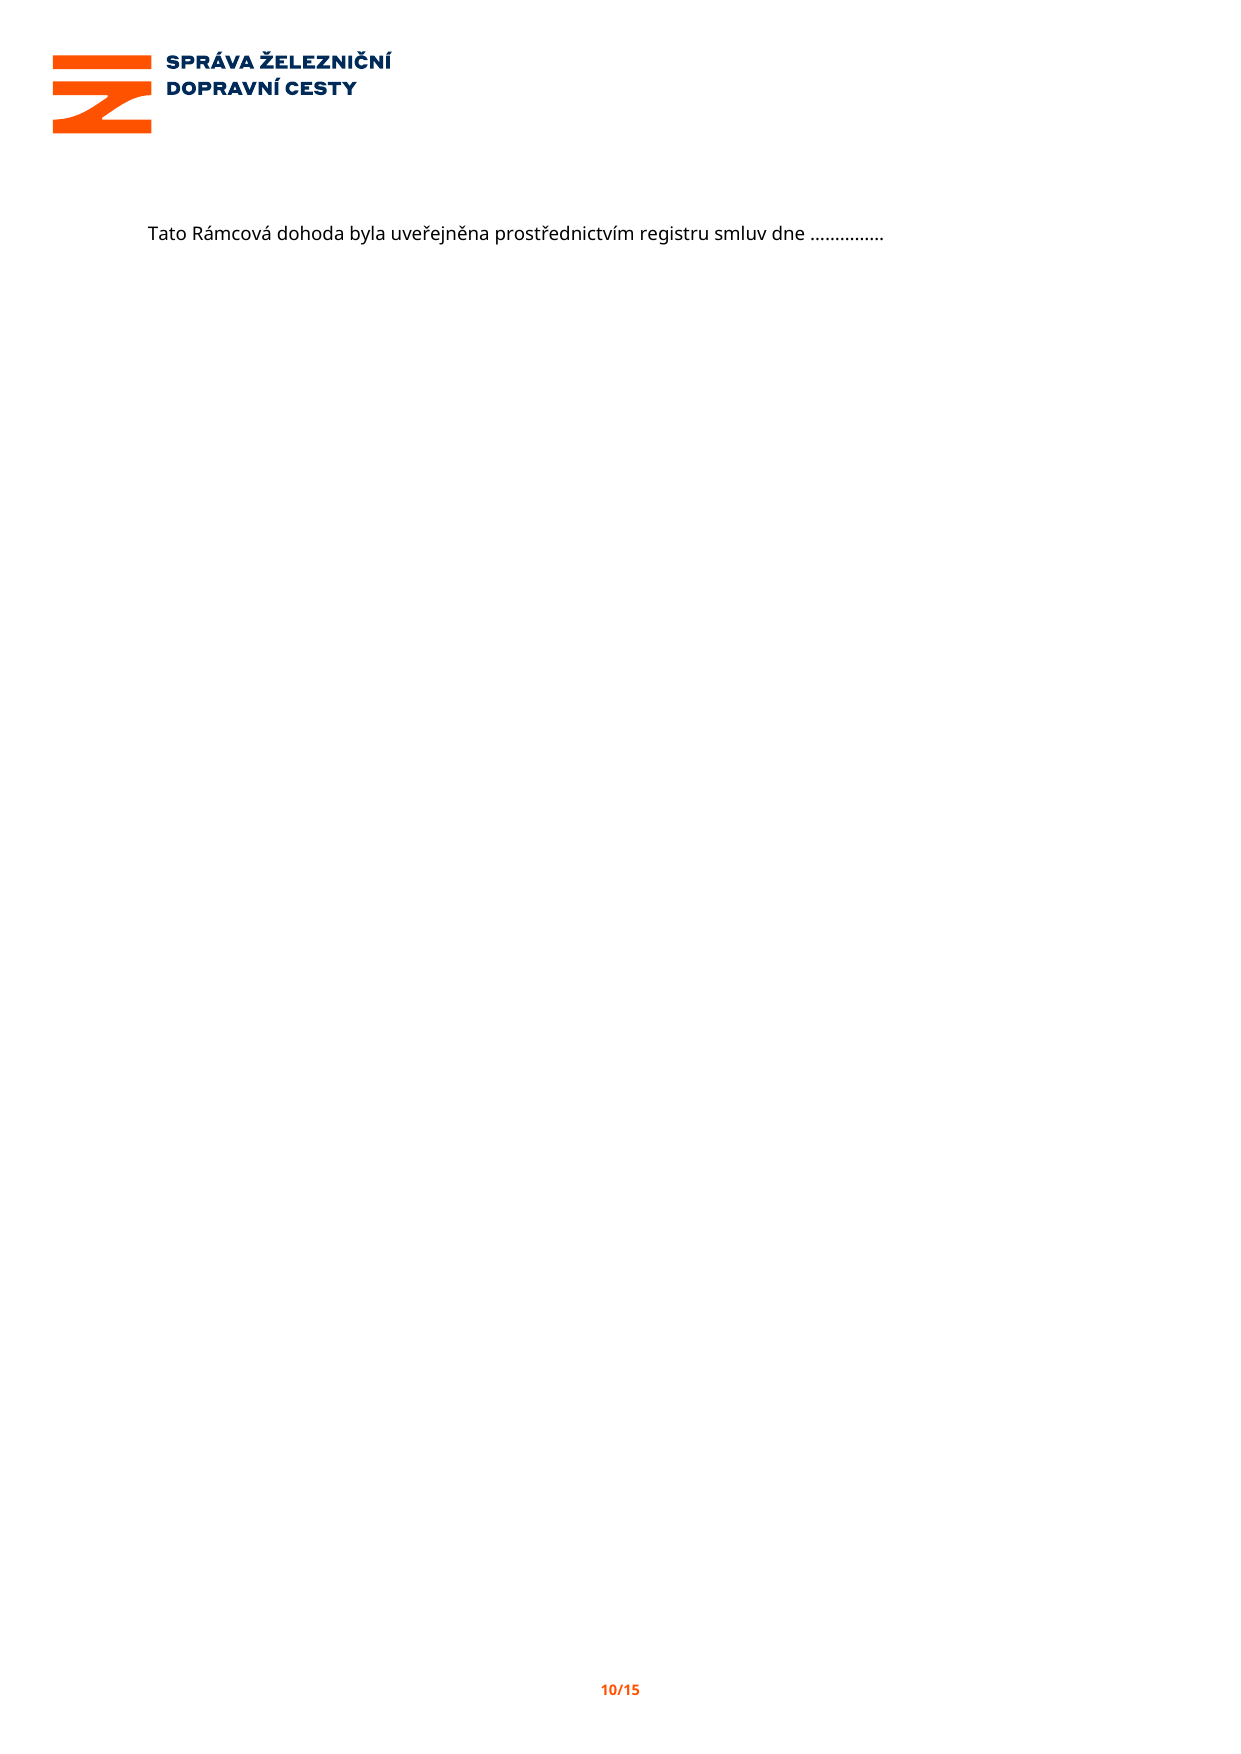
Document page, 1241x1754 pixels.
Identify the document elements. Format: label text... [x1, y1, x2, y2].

text Tato Rámcová dohoda byla uveřejněna prostřednictvím registru smluv dne …………… [148, 220, 1093, 245]
